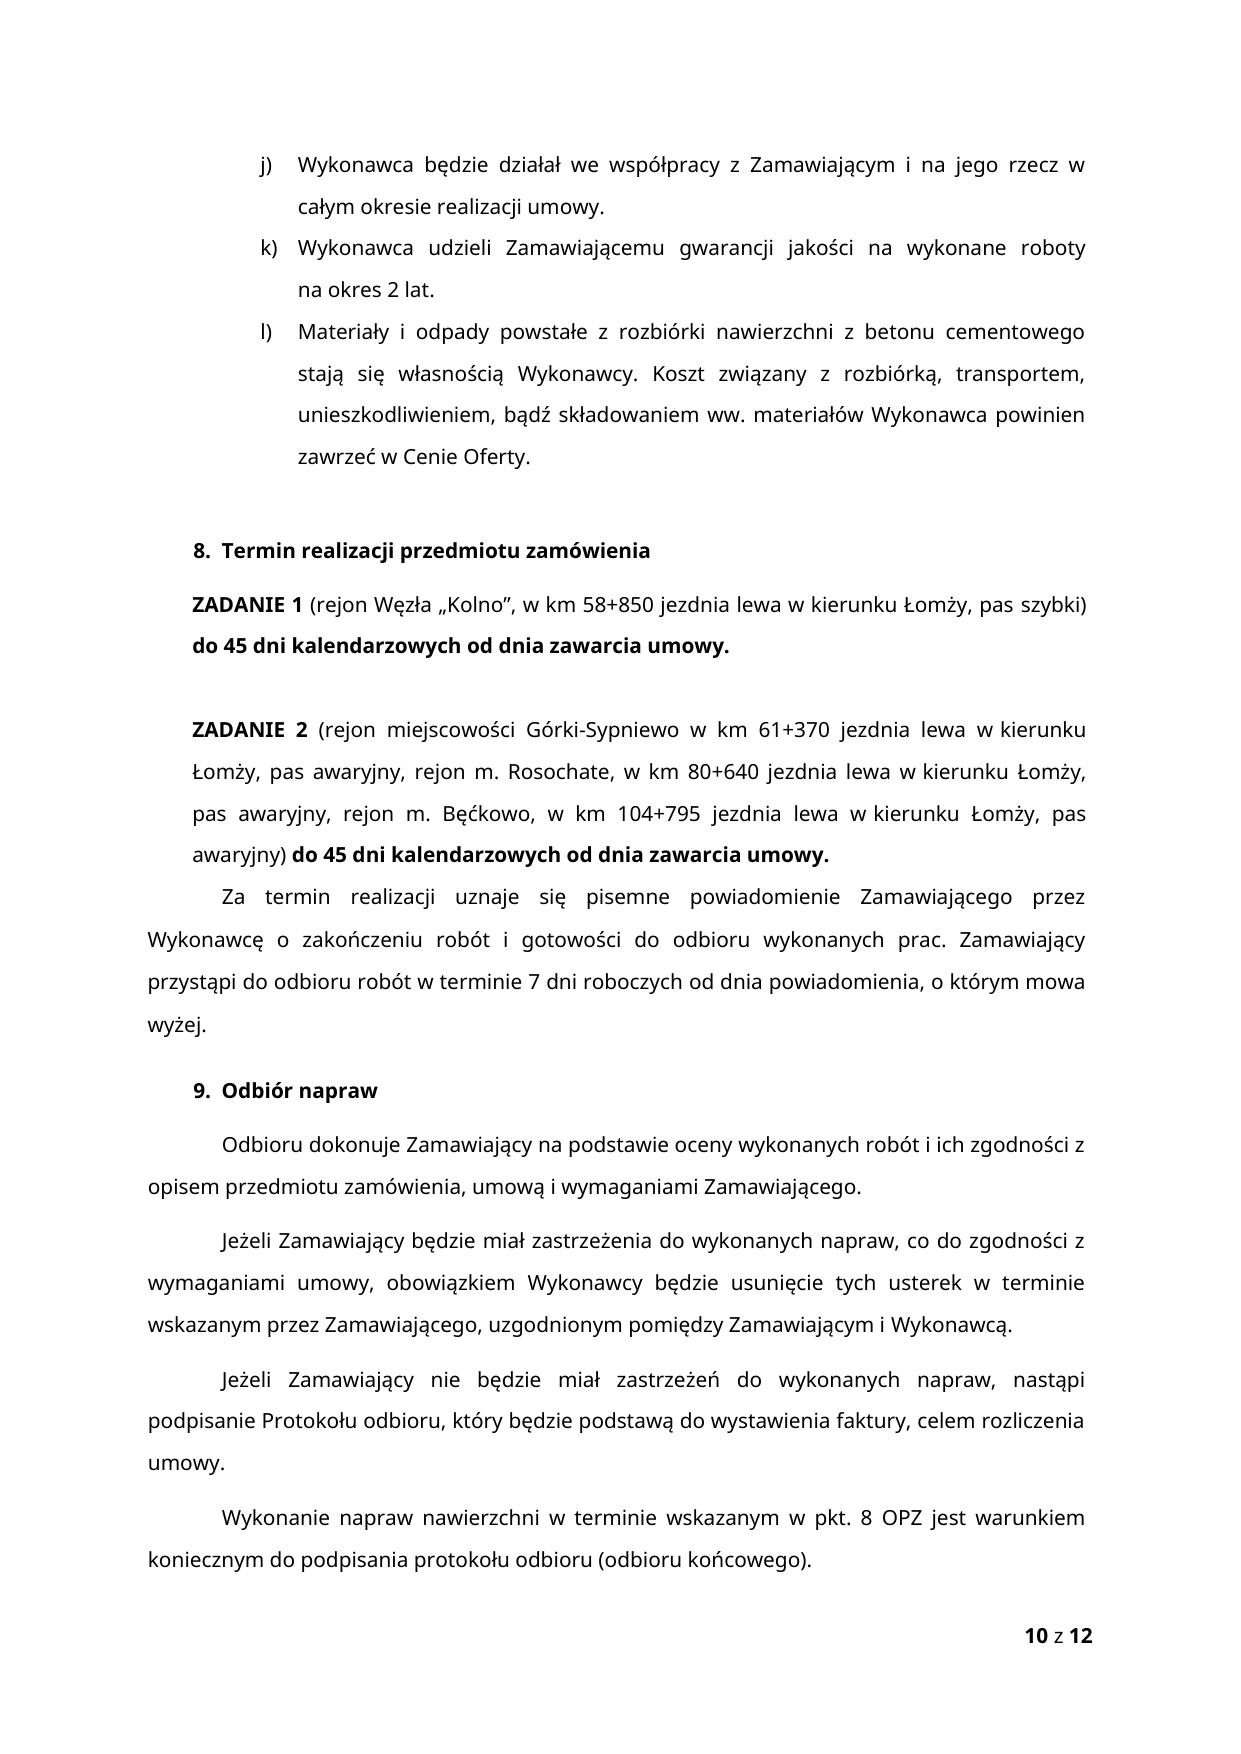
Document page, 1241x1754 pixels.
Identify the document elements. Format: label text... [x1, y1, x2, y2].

text ZADANIE 1 (rejon Węzła „Kolno”, w km 58+850 jezdnia lewa w kierunku Łomży, pas szybki) do 45 dni kalendarzowych od dnia zawarcia umowy. [192, 590, 1086, 660]
list Termin realizacji przedmiotu zamówienia [193, 536, 1086, 564]
text Wykonanie napraw nawierzchni w terminie wskazanym w pkt. 8 OPZ jest warunkiem koniecznym do podpisania protokołu odbioru (odbioru końcowego). [148, 1503, 1086, 1573]
text Za termin realizacji uznaje się pisemne powiadomienie Zamawiającego przez Wykonawcę o zakończeniu robót i gotowości do odbioru wykonanych prac. Zamawiający przystąpi do odbioru robót w terminie 7 dni roboczych od dnia powiadomienia, o którym mowa wyżej. [147, 882, 1086, 1038]
text Jeżeli Zamawiający będzie miał zastrzeżenia do wykonanych napraw, co do zgodności z wymaganiami umowy, obowiązkiem Wykonawcy będzie usunięcie tych usterek w terminie wskazanym przez Zamawiającego, uzgodnionym pomiędzy Zamawiającym i Wykonawcą. [148, 1226, 1086, 1338]
list Wykonawca będzie działał we współpracy z Zamawiającym i na jego rzecz w całym okresie realizacji umowy. [260, 150, 1086, 220]
list Materiały i odpady powstałe z rozbiórki nawierzchni z betonu cementowego stają się własnością Wykonawcy. Koszt związany z rozbiórką, transportem, unieszkodliwieniem, bądź składowaniem ww. materiałów Wykonawca powinien zawrzeć w Cenie Oferty. [260, 317, 1086, 471]
text ZADANIE 2 (rejon miejscowości Górki-Sypniewo w km 61+370 jezdnia lewa w kierunku Łomży, pas awaryjny, rejon m. Rosochate, w km 80+640 jezdnia lewa w kierunku Łomży, pas awaryjny, rejon m. Bęćkowo, w km 104+795 jezdnia lewa w kierunku Łomży, pas awaryjny) do 45 dni kalendarzowych od dnia zawarcia umowy. [192, 715, 1086, 869]
list Odbiór napraw [193, 1076, 1086, 1104]
text Odbioru dokonuje Zamawiający na podstawie oceny wykonanych robót i ich zgodności z opisem przedmiotu zamówienia, umową i wymaganiami Zamawiającego. [148, 1130, 1086, 1200]
list Wykonawca udzieli Zamawiającemu gwarancji jakości na wykonane roboty na okres 2 lat. [260, 233, 1086, 304]
text Jeżeli Zamawiający nie będzie miał zastrzeżeń do wykonanych napraw, nastąpi podpisanie Protokołu odbioru, który będzie podstawą do wystawienia faktury, celem rozliczenia umowy. [148, 1365, 1086, 1477]
